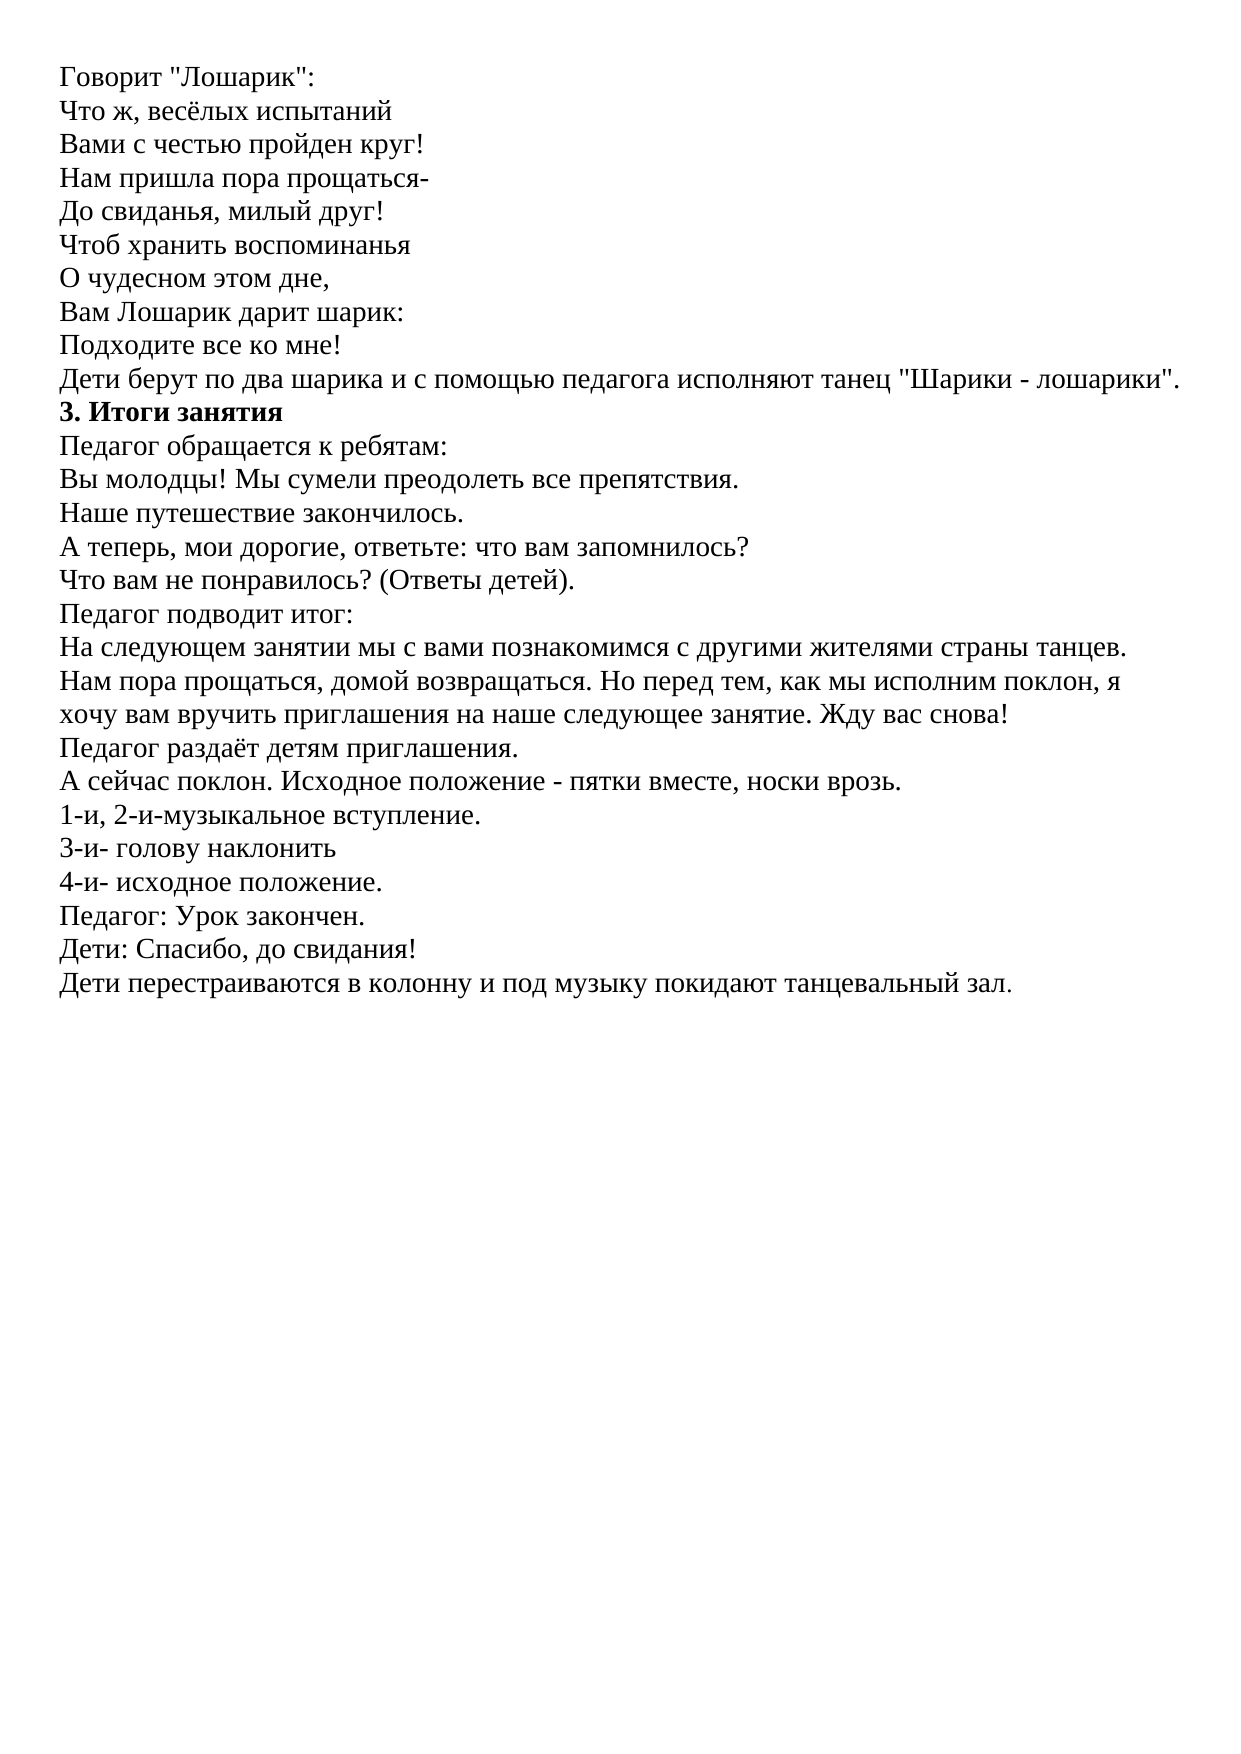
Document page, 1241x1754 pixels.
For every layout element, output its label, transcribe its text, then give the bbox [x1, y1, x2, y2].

text А сейчас поклон. Исходное положение - пятки вместе, носки врозь. [59, 763, 1181, 797]
text Нам пора прощаться, домой возвращаться. Но перед тем, как мы исполним поклон, я хочу вам вручить приглашения на наше следующее занятие. Жду вас снова! [59, 663, 1181, 730]
text 3. Итоги занятия [59, 394, 1181, 428]
text Педагог раздаёт детям приглашения. [59, 730, 1181, 763]
text А теперь, мои дорогие, ответьте: что вам запомнилось? [59, 529, 1181, 562]
text Вы молодцы! Мы сумели преодолеть все препятствия. [59, 462, 1181, 495]
text Что вам не понравилось? (Ответы детей). [59, 562, 1181, 596]
text Дети берут по два шарика и с помощью педагога исполняют танец "Шарики - лошарики". [59, 361, 1181, 394]
text 3-и- голову наклонить [59, 831, 1181, 864]
text Педагог: Урок закончен. [59, 898, 1181, 931]
text Педагог обращается к ребятам: [59, 428, 1181, 462]
text Говорит "Лошарик": [59, 59, 1181, 93]
text На следующем занятии мы с вами познакомимся с другими жителями страны танцев. [59, 629, 1181, 663]
text 4-и- исходное положение. [59, 864, 1181, 898]
text Педагог подводит итог: [59, 596, 1181, 629]
text 1-и, 2-и-музыкальное вступление. [59, 797, 1181, 831]
text Дети: Спасибо, до свидания! [59, 931, 1181, 965]
text Что ж, весёлых испытаний Вами с честью пройден круг! Нам пришла пора прощаться- До свиданья, милый друг! Чтоб хранить воспоминанья О чудесном этом дне, Вам Лошарик дарит шарик: Подходите все ко мне! [59, 93, 1181, 361]
text Наше путешествие закончилось. [59, 495, 1181, 529]
text Дети перестраиваются в колонну и под музыку покидают танцевальный зал. [59, 965, 1181, 998]
